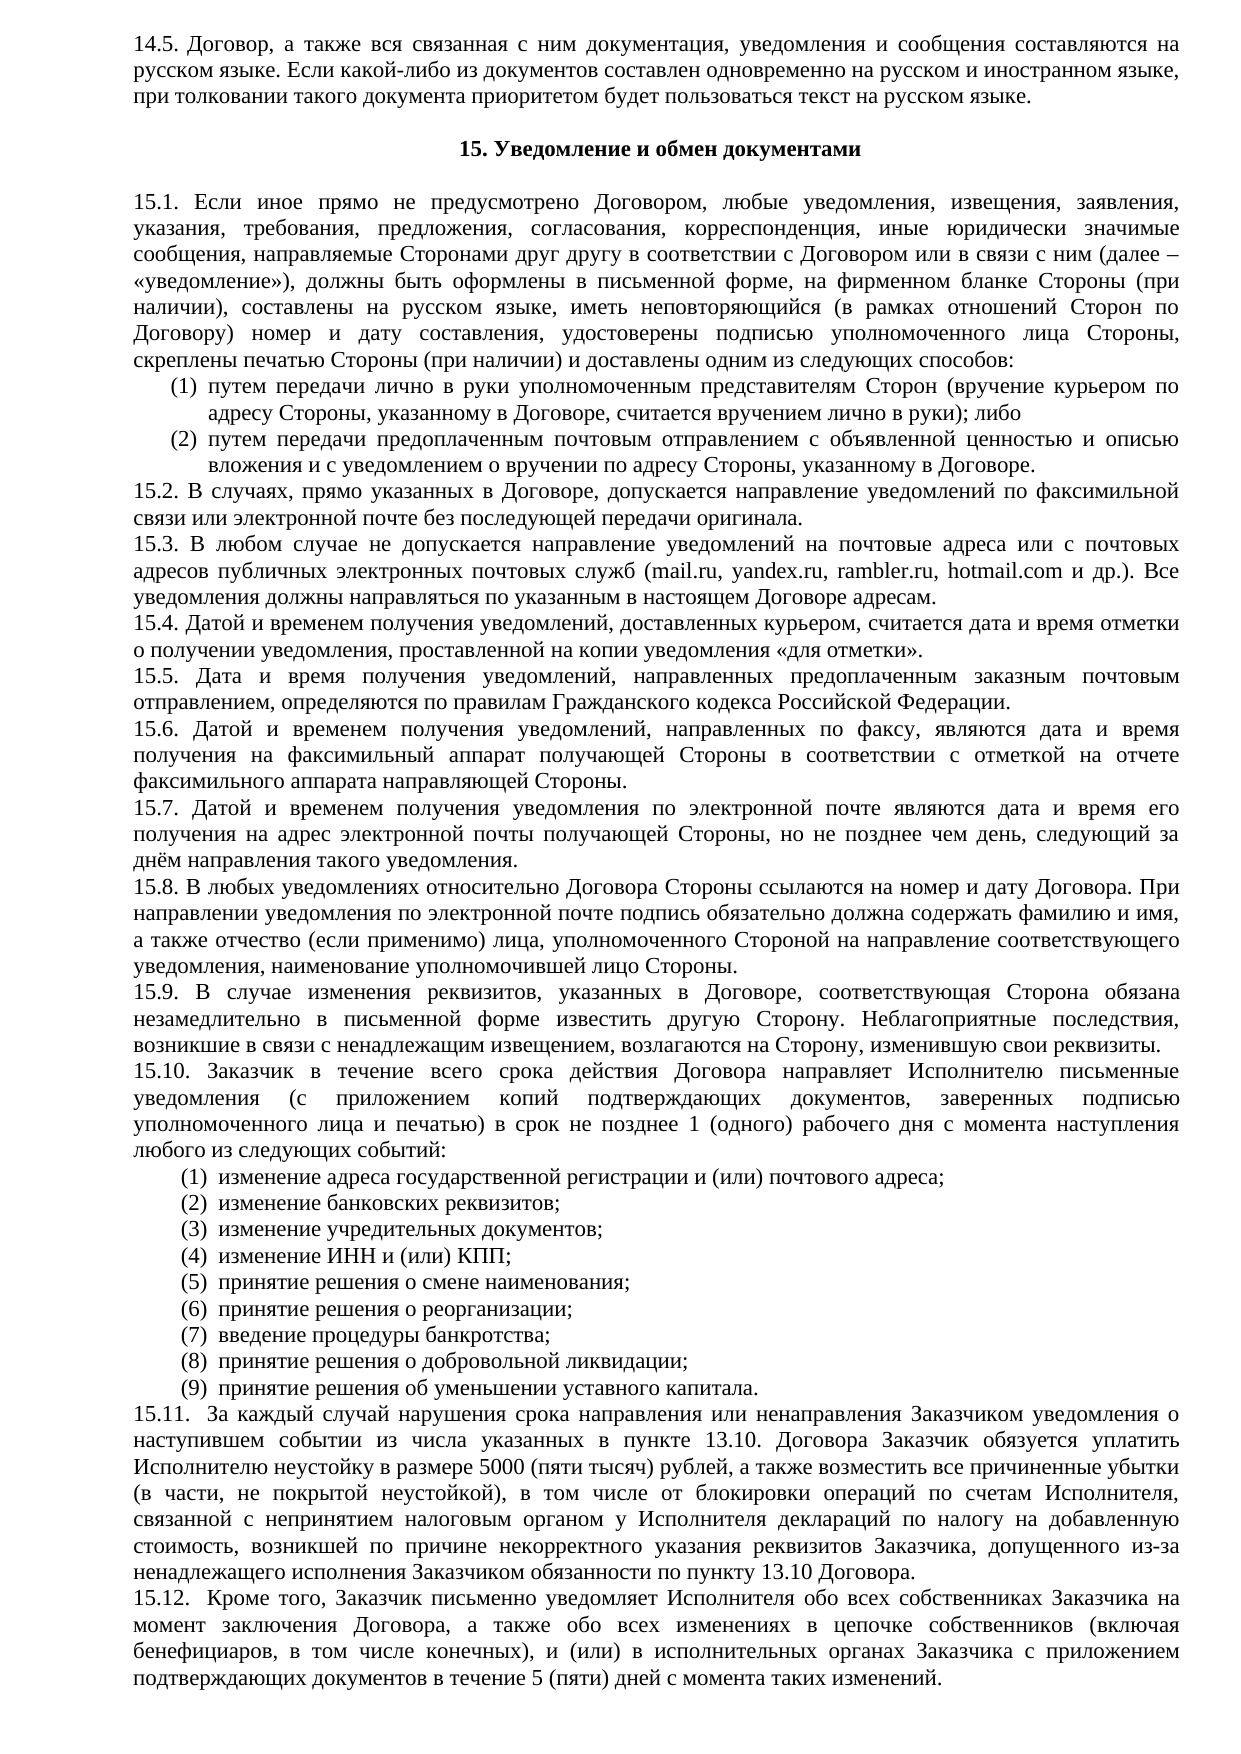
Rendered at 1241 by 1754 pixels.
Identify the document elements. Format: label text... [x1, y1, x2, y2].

text 15.10. Заказчик в течение всего срока действия Договора направляет Исполнителю письменные уведомления (с приложением копий подтверждающих документов, заверенных подписью уполномоченного лица и печатью) в срок не позднее 1 (одного) рабочего дня с момента наступления любого из следующих событий: [133, 1057, 1181, 1163]
text 15.1. Если иное прямо не предусмотрено Договором, любые уведомления, извещения, заявления, указания, требования, предложения, согласования, корреспонденция, иные юридически значимые сообщения, направляемые Сторонами друг другу в соответствии с Договором или в связи с ним (далее – «уведомление»), должны быть оформлены в письменной форме, на фирменном бланке Стороны (при наличии), составлены на русском языке, иметь неповторяющийся (в рамках отношений Сторон по Договору) номер и дату составления, удостоверены подписью уполномоченного лица Стороны, скреплены печатью Стороны (при наличии) и доставлены одним из следующих способов: [133, 188, 1181, 372]
list введение процедуры банкротства; [181, 1321, 1181, 1347]
list изменение банковских реквизитов; [181, 1189, 1181, 1216]
list принятие решения о смене наименования; [181, 1268, 1181, 1294]
text 15.2. В случаях, прямо указанных в Договоре, допускается направление уведомлений по факсимильной связи или электронной почте без последующей передачи оригинала. [133, 478, 1181, 530]
text 15.5. Дата и время получения уведомлений, направленных предоплаченным заказным почтовым отправлением, определяются по правилам Гражданского кодекса Российской Федерации. [133, 662, 1181, 715]
text 15.12. Кроме того, Заказчик письменно уведомляет Исполнителя обо всех собственниках Заказчика на момент заключения Договора, а также обо всех изменениях в цепочке собственников (включая бенефициаров, в том числе конечных), и (или) в исполнительных органах Заказчика с приложением подтверждающих документов в течение 5 (пяти) дней с момента таких изменений. [133, 1584, 1181, 1690]
list изменение адреса государственной регистрации и (или) почтового адреса; [181, 1163, 1181, 1189]
list принятие решения о реорганизации; [181, 1294, 1181, 1321]
text 15. Уведомление и обмен документами [133, 135, 1187, 161]
text 15.3. В любом случае не допускается направление уведомлений на почтовые адреса или с почтовых адресов публичных электронных почтовых служб (mail.ru, yandex.ru, rambler.ru, hotmail.com и др.). Все уведомления должны направляться по указанным в настоящем Договоре адресам. [133, 530, 1181, 609]
list путем передачи предоплаченным почтовым отправлением с объявленной ценностью и описью вложения и с уведомлением о вручении по адресу Стороны, указанному в Договоре. [170, 425, 1181, 478]
list путем передачи лично в руки уполномоченным представителям Сторон (вручение курьером по адресу Стороны, указанному в Договоре, считается вручением лично в руки); либо [170, 372, 1181, 425]
list изменение учредительных документов; [181, 1216, 1181, 1242]
list принятие решения о добровольной ликвидации; [181, 1347, 1181, 1374]
list изменение ИНН и (или) КПП; [181, 1242, 1181, 1268]
text 15.9. В случае изменения реквизитов, указанных в Договоре, соответствующая Сторона обязана незамедлительно в письменной форме известить другую Сторону. Неблагоприятные последствия, возникшие в связи с ненадлежащим извещением, возлагаются на Сторону, изменившую свои реквизиты. [133, 978, 1181, 1057]
text 15.6. Датой и временем получения уведомлений, направленных по факсу, являются дата и время получения на факсимильный аппарат получающей Стороны в соответствии с отметкой на отчете факсимильного аппарата направляющей Стороны. [133, 715, 1181, 794]
list принятие решения об уменьшении уставного капитала. [181, 1374, 1181, 1400]
text 15.11. За каждый случай нарушения срока направления или ненаправления Заказчиком уведомления о наступившем событии из числа указанных в пункте 13.10. Договора Заказчик обязуется уплатить Исполнителю неустойку в размере 5000 (пяти тысяч) рублей, а также возместить все причиненные убытки (в части, не покрытой неустойкой), в том числе от блокировки операций по счетам Исполнителя, связанной с непринятием налоговым органом у Исполнителя деклараций по налогу на добавленную стоимость, возникшей по причине некорректного указания реквизитов Заказчика, допущенного из-за ненадлежащего исполнения Заказчиком обязанности по пункту 13.10 Договора. [133, 1400, 1181, 1584]
text 15.8. В любых уведомлениях относительно Договора Стороны ссылаются на номер и дату Договора. При направлении уведомления по электронной почте подпись обязательно должна содержать фамилию и имя, а также отчество (если применимо) лица, уполномоченного Стороной на направление соответствующего уведомления, наименование уполномочившей лицо Стороны. [133, 873, 1181, 978]
text 15.4. Датой и временем получения уведомлений, доставленных курьером, считается дата и время отметки о получении уведомления, проставленной на копии уведомления «для отметки». [133, 609, 1181, 662]
text 15.7. Датой и временем получения уведомления по электронной почте являются дата и время его получения на адрес электронной почты получающей Стороны, но не позднее чем день, следующий за днём направления такого уведомления. [133, 794, 1181, 873]
text 14.5. Договор, а также вся связанная с ним документация, уведомления и сообщения составляются на русском языке. Если какой-либо из документов составлен одновременно на русском и иностранном языке, при толковании такого документа приоритетом будет пользоваться текст на русском языке. [133, 29, 1181, 109]
